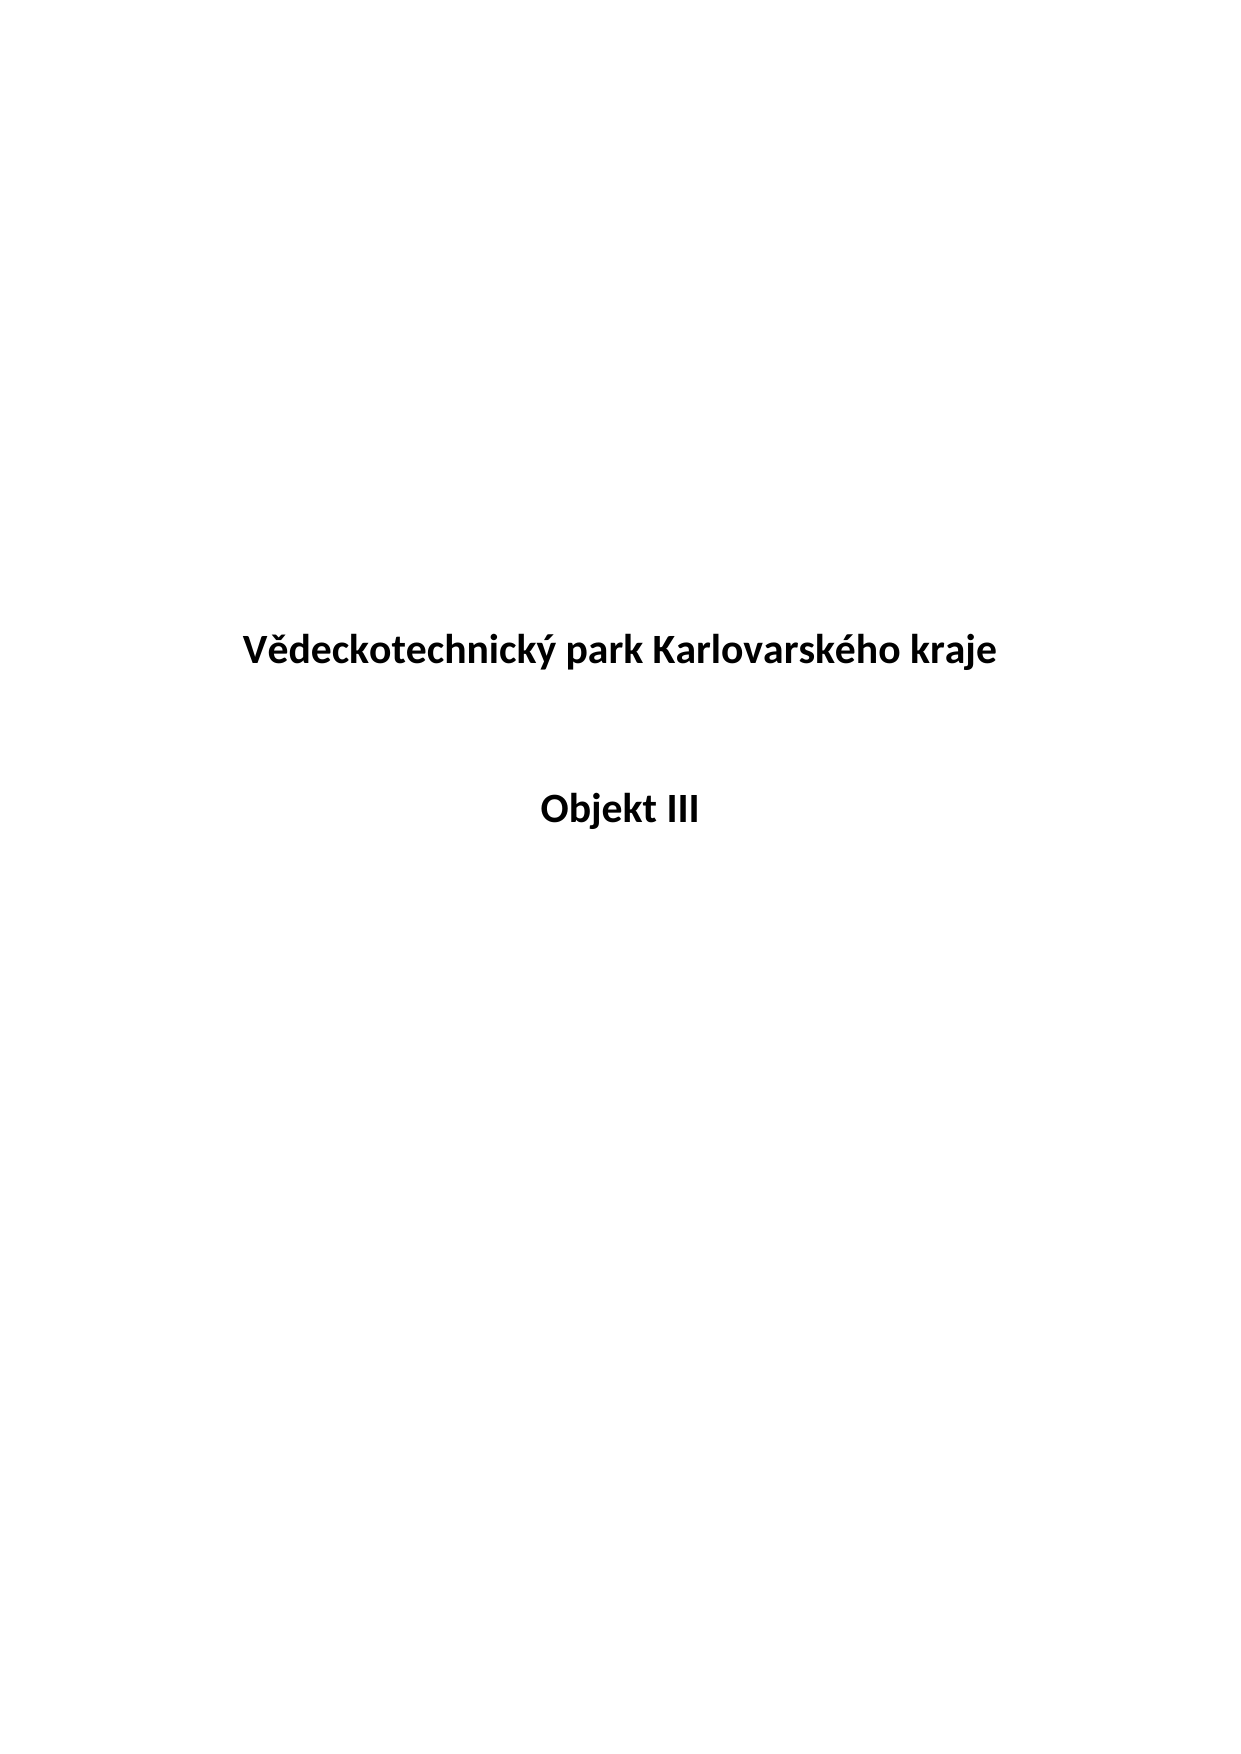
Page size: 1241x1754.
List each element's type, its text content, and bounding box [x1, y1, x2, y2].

text Objekt III [148, 782, 1093, 833]
text Vědeckotechnický park Karlovarského kraje [148, 623, 1093, 674]
